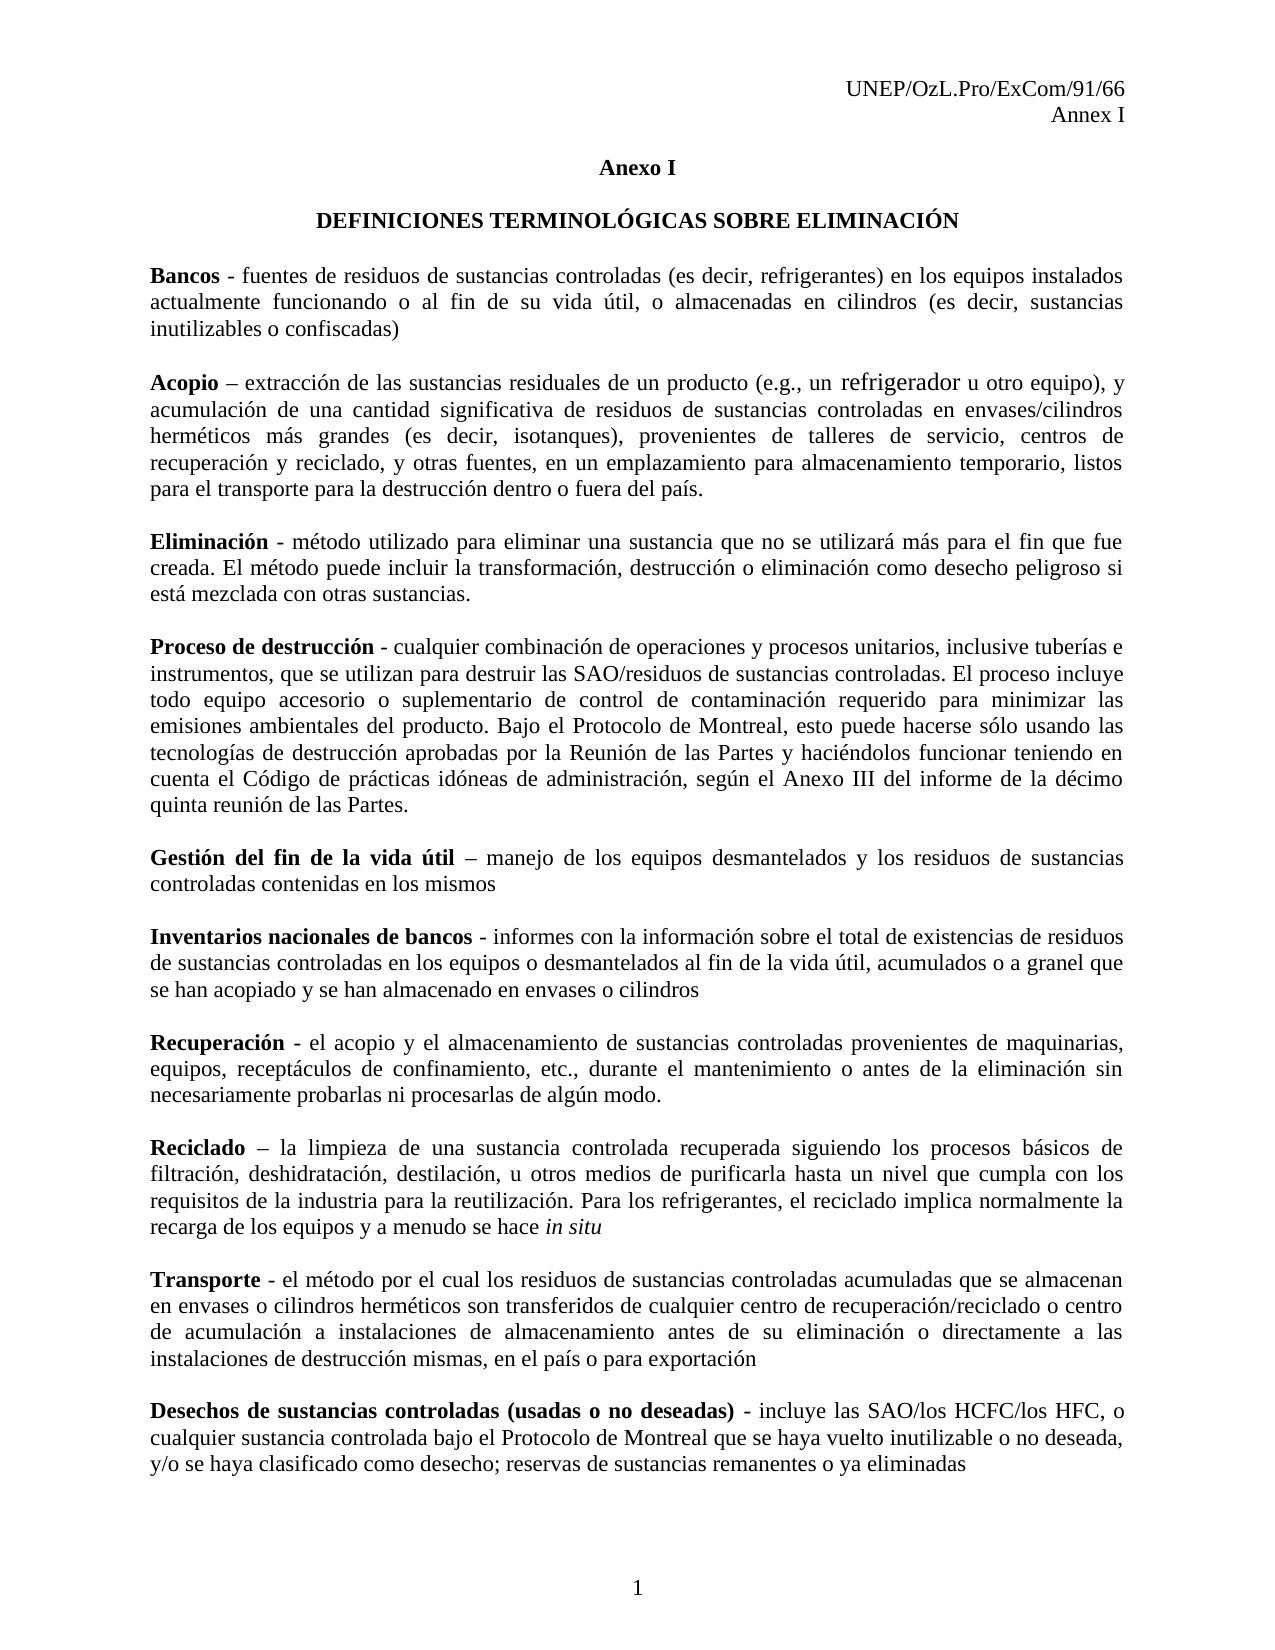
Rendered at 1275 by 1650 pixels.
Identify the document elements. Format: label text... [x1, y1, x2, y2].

text DEFINICIONES TERMINOLÓGICAS SOBRE ELIMINACIÓN [150, 207, 1125, 233]
text Desechos de sustancias controladas (usadas o no deseadas) - incluye las SAO/los HCFC/los HFC, o cualquier sustancia controlada bajo el Protocolo de Montreal que se haya vuelto inutilizable o no deseada, y/o se haya clasificado como desecho; reservas de sustancias remanentes o ya eliminadas [150, 1397, 1125, 1477]
text Bancos - fuentes de residuos de sustancias controladas (es decir, refrigerantes) en los equipos instalados actualmente funcionando o al fin de su vida útil, o almacenadas en cilindros (es decir, sustancias inutilizables o confiscadas) [150, 262, 1125, 341]
text Anexo I [150, 154, 1125, 180]
text Transporte - el método por el cual los residuos de sustancias controladas acumuladas que se almacenan en envases o cilindros herméticos son transferidos de cualquier centro de recuperación/reciclado o centro de acumulación a instalaciones de almacenamiento antes de su eliminación o directamente a las instalaciones de destrucción mismas, en el país o para exportación [150, 1266, 1125, 1371]
text Proceso de destrucción - cualquier combinación de operaciones y procesos unitarios, inclusive tuberías e instrumentos, que se utilizan para destruir las SAO/residuos de sustancias controladas. El proceso incluye todo equipo accesorio o suplementario de control de contaminación requerido para minimizar las emisiones ambientales del producto. Bajo el Protocolo de Montreal, esto puede hacerse sólo usando las tecnologías de destrucción aprobadas por la Reunión de las Partes y haciéndolos funcionar teniendo en cuenta el Código de prácticas idóneas de administración, según el Anexo III del informe de la décimo quinta reunión de las Partes. [150, 633, 1125, 818]
text Gestión del fin de la vida útil – manejo de los equipos desmantelados y los residuos de sustancias controladas contenidas en los mismos [150, 844, 1125, 897]
text Reciclado – la limpieza de una sustancia controlada recuperada siguiendo los procesos básicos de filtración, deshidratación, destilación, u otros medios de purificarla hasta un nivel que cumpla con los requisitos de la industria para la reutilización. Para los refrigerantes, el reciclado implica normalmente la recarga de los equipos y a menudo se hace in situ [150, 1134, 1125, 1239]
text Recuperación - el acopio y el almacenamiento de sustancias controladas provenientes de maquinarias, equipos, receptáculos de confinamiento, etc., durante el mantenimiento o antes de la eliminación sin necesariamente probarlas ni procesarlas de algún modo. [150, 1028, 1125, 1108]
text Inventarios nacionales de bancos - informes con la información sobre el total de existencias de residuos de sustancias controladas en los equipos o desmantelados al fin de la vida útil, acumulados o a granel que se han acopiado y se han almacenado en envases o cilindros [150, 923, 1125, 1002]
text Acopio – extracción de las sustancias residuales de un producto (e.g., un refrigerador u otro equipo), y acumulación de una cantidad significativa de residuos de sustancias controladas en envases/cilindros herméticos más grandes (es decir, isotanques), provenientes de talleres de servicio, centros de recuperación y reciclado, y otras fuentes, en un emplazamiento para almacenamiento temporario, listos para el transporte para la destrucción dentro o fuera del país. [150, 367, 1125, 501]
text Eliminación - método utilizado para eliminar una sustancia que no se utilizará más para el fin que fue creada. El método puede incluir la transformación, destrucción o eliminación como desecho peligroso si está mezclada con otras sustancias. [150, 528, 1125, 607]
